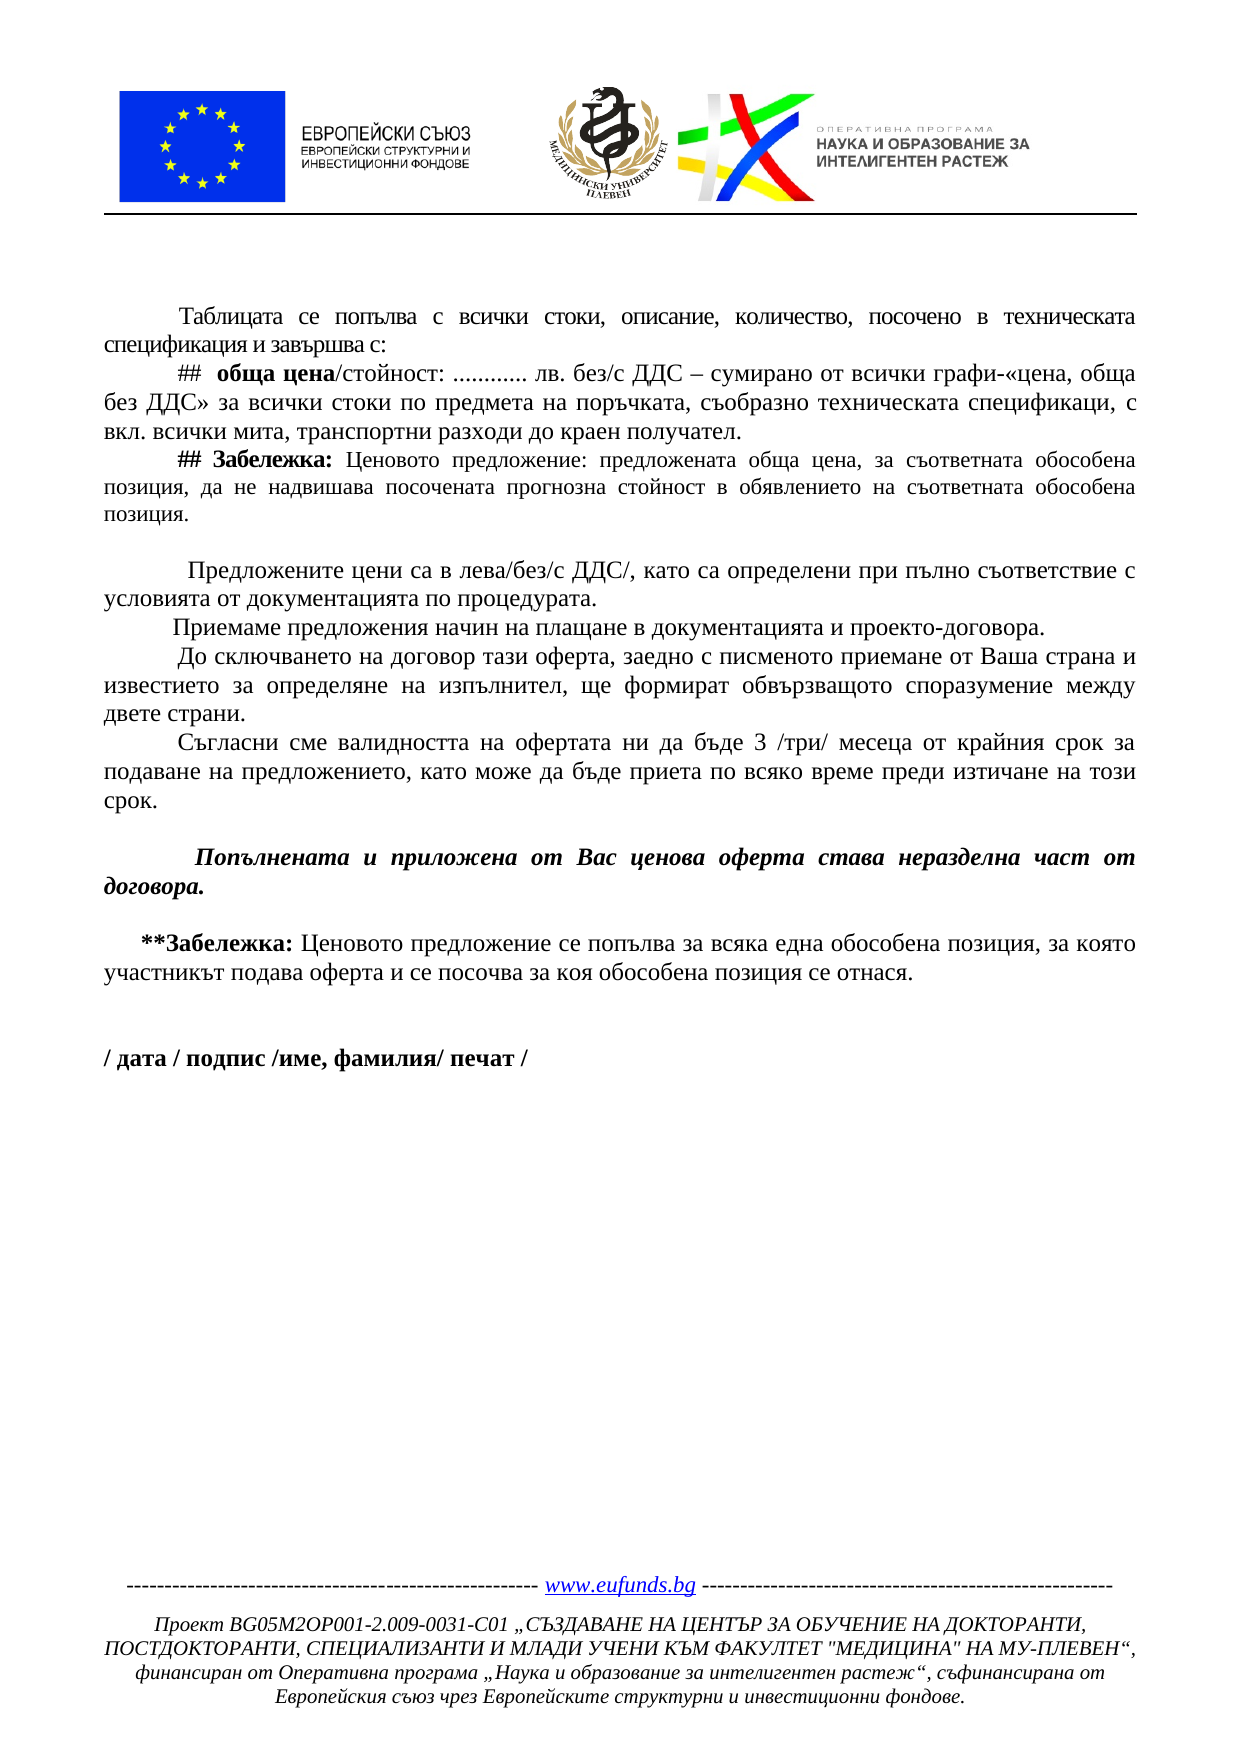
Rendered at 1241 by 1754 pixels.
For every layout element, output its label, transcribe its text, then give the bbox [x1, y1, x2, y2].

text ## Забележка: Ценовото предложение: предложената обща цена, за съответната обособена позиция, да не надвишава посочената прогнозна стойност в обявлението на съответната обособена позиция. [103, 444, 1137, 526]
text / дата / подпис /име, фамилия/ печат / [103, 1043, 1137, 1072]
text До сключването на договор тази оферта, заедно с писменото приемане от Ваша страна и известието за определяне на изпълнител, ще формират обвързващото споразумение между двете страни. [103, 641, 1137, 727]
text Таблицата се попълва с всички стоки, описание, количество, посочено в техническата спецификация и завършва с: [103, 301, 1137, 358]
text Приемаме предложения начин на плащане в документацията и проекто-договора. [103, 612, 1137, 641]
text ## обща цена/стойност: ............ лв. без/с ДДС – сумирано от всички графи-«цена, обща без ДДС» за всички стоки по предмета на поръчката, съобразно техническата спецификаци, с вкл. всички мита, транспортни разходи до краен получател. [103, 358, 1137, 444]
text **Забележка: Ценовото предложение се попълва за всяка една обособена позиция, за която участникът подава оферта и се посочва за коя обособена позиция се отнася. [103, 928, 1137, 986]
text Съгласни сме валидността на офертата ни да бъде 3 /три/ месеца от крайния срок за подаване на предложението, като може да бъде приета по всяко време преди изтичане на този срок. [103, 727, 1137, 813]
text Предложените цени са в лева/без/с ДДС/, като са определени при пълно съответствие с условията от документацията по процедурата. [103, 555, 1137, 612]
picture [663, 74, 1049, 211]
text Попълнената и приложена от Вас ценова оферта става неразделна част от договора. [103, 842, 1137, 900]
picture [103, 73, 510, 211]
